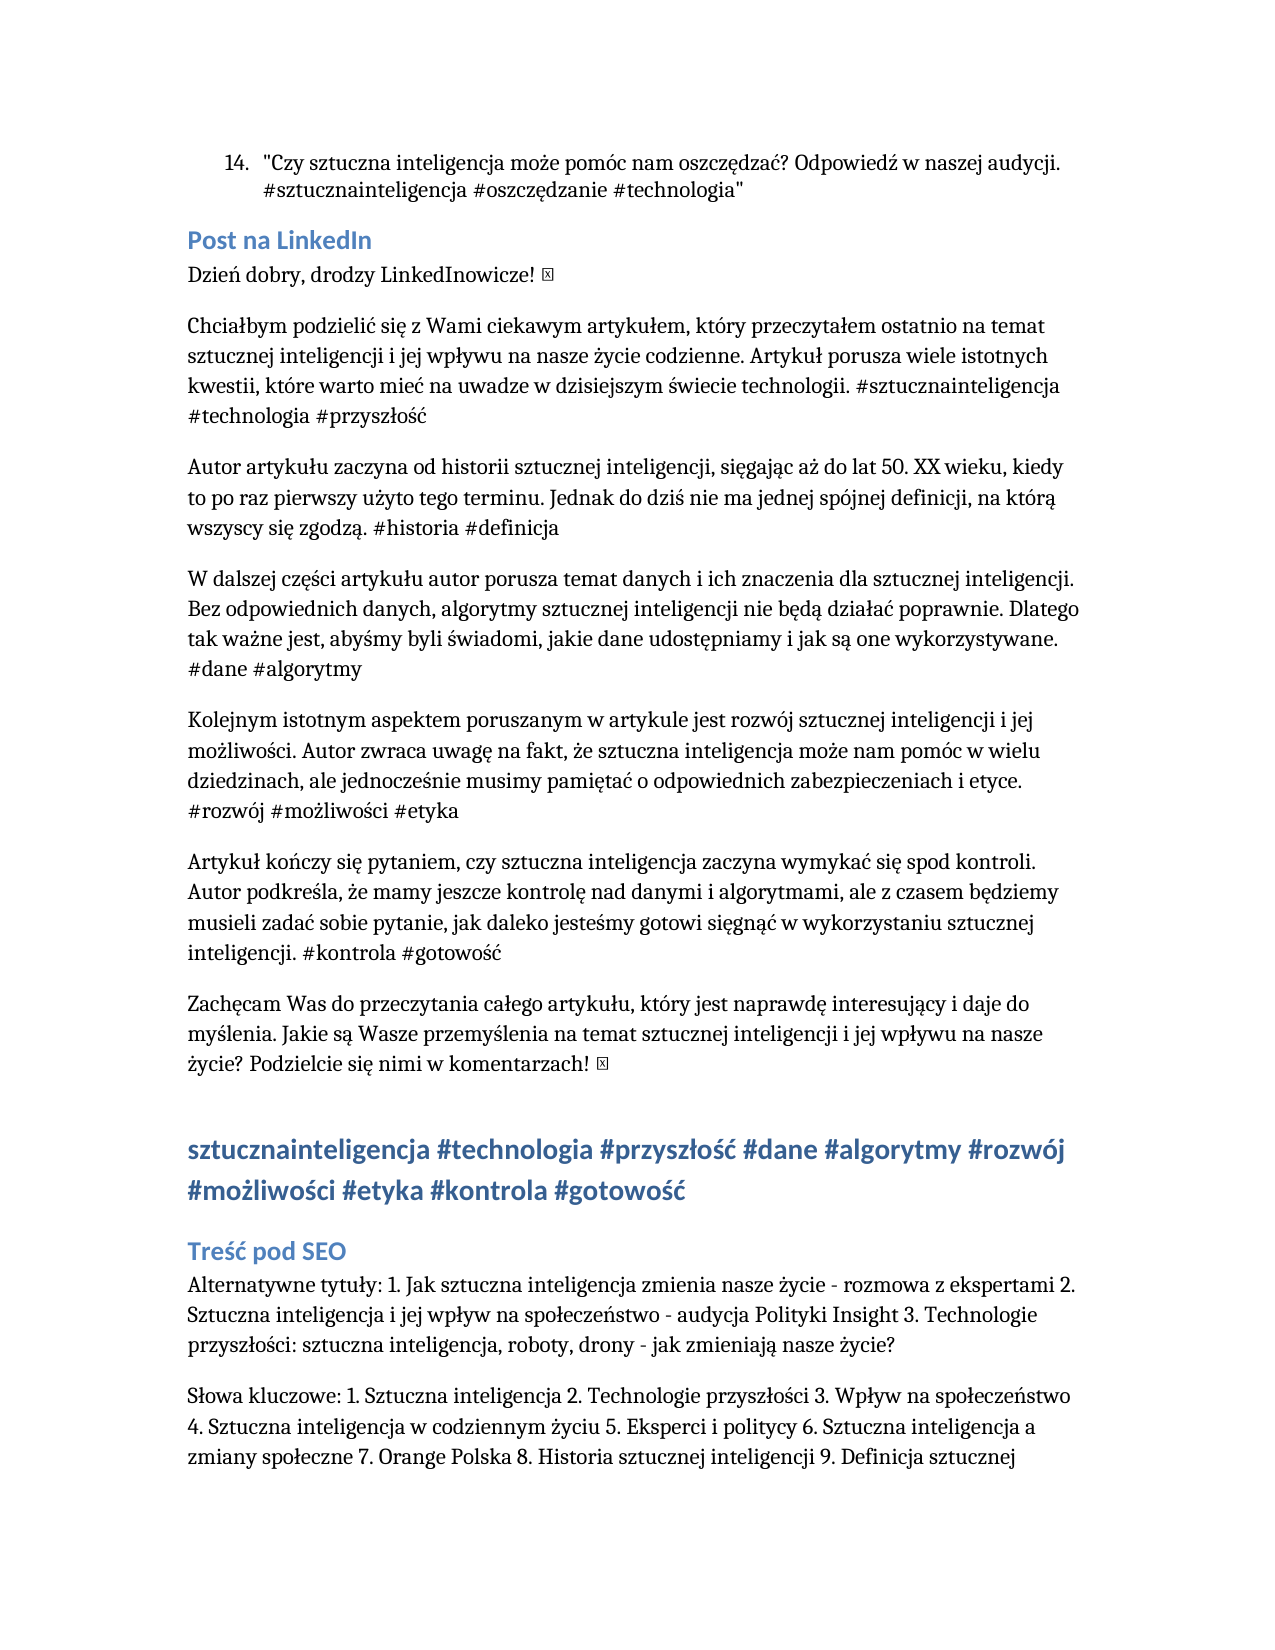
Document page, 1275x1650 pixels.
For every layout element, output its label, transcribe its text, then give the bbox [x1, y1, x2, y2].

text W dalszej części artykułu autor porusza temat danych i ich znaczenia dla sztucznej inteligencji. Bez odpowiednich danych, algorytmy sztucznej inteligencji nie będą działać poprawnie. Dlatego tak ważne jest, abyśmy byli świadomi, jakie dane udostępniamy i jak są one wykorzystywane. #dane #algorytmy [187, 566, 1087, 683]
list "Czy sztuczna inteligencja może pomóc nam oszczędzać? Odpowiedź w naszej audycji. #sztucznainteligencja #oszczędzanie #technologia" [225, 150, 1087, 203]
subtitle Treść pod SEO [187, 1234, 1087, 1267]
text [187, 1383, 1087, 1470]
text Artykuł kończy się pytaniem, czy sztuczna inteligencja zaczyna wymykać się spod kontroli. Autor podkreśla, że mamy jeszcze kontrolę nad danymi i algorytmami, ale z czasem będziemy musieli zadać sobie pytanie, jak daleko jesteśmy gotowi sięgnąć w wykorzystaniu sztucznej inteligencji. #kontrola #gotowość [187, 849, 1087, 966]
text Alternatywne tytuły: 1. Jak sztuczna inteligencja zmienia nasze życie - rozmowa z ekspertami 2. Sztuczna inteligencja i jej wpływ na społeczeństwo - audycja Polityki Insight 3. Technologie przyszłości: sztuczna inteligencja, roboty, drony - jak zmieniają nasze życie? [187, 1272, 1087, 1359]
text Dzień dobry, drodzy LinkedInowicze! 🌟 [187, 261, 1087, 288]
text Zachęcam Was do przeczytania całego artykułu, który jest naprawdę interesujący i daje do myślenia. Jakie są Wasze przemyślenia na temat sztucznej inteligencji i jej wpływu na nasze życie? Podzielcie się nimi w komentarzach! 💬 [187, 991, 1087, 1077]
subtitle Post na LinkedIn [187, 223, 1087, 257]
subtitle sztucznainteligencja #technologia #przyszłość #dane #algorytmy #rozwój #możliwości #etyka #kontrola #gotowość [187, 1131, 1087, 1208]
text Autor artykułu zaczyna od historii sztucznej inteligencji, sięgając aż do lat 50. XX wieku, kiedy to po raz pierwszy użyto tego terminu. Jednak do dziś nie ma jednej spójnej definicji, na którą wszyscy się zgodzą. #historia #definicja [187, 454, 1087, 541]
text Kolejnym istotnym aspektem poruszanym w artykule jest rozwój sztucznej inteligencji i jej możliwości. Autor zwraca uwagę na fakt, że sztuczna inteligencja może nam pomóc w wielu dziedzinach, ale jednocześnie musimy pamiętać o odpowiednich zabezpieczeniach i etyce. #rozwój #możliwości #etyka [187, 707, 1087, 824]
text Chciałbym podzielić się z Wami ciekawym artykułem, który przeczytałem ostatnio na temat sztucznej inteligencji i jej wpływu na nasze życie codzienne. Artykuł porusza wiele istotnych kwestii, które warto mieć na uwadze w dzisiejszym świecie technologii. #sztucznainteligencja #technologia #przyszłość [187, 312, 1087, 429]
